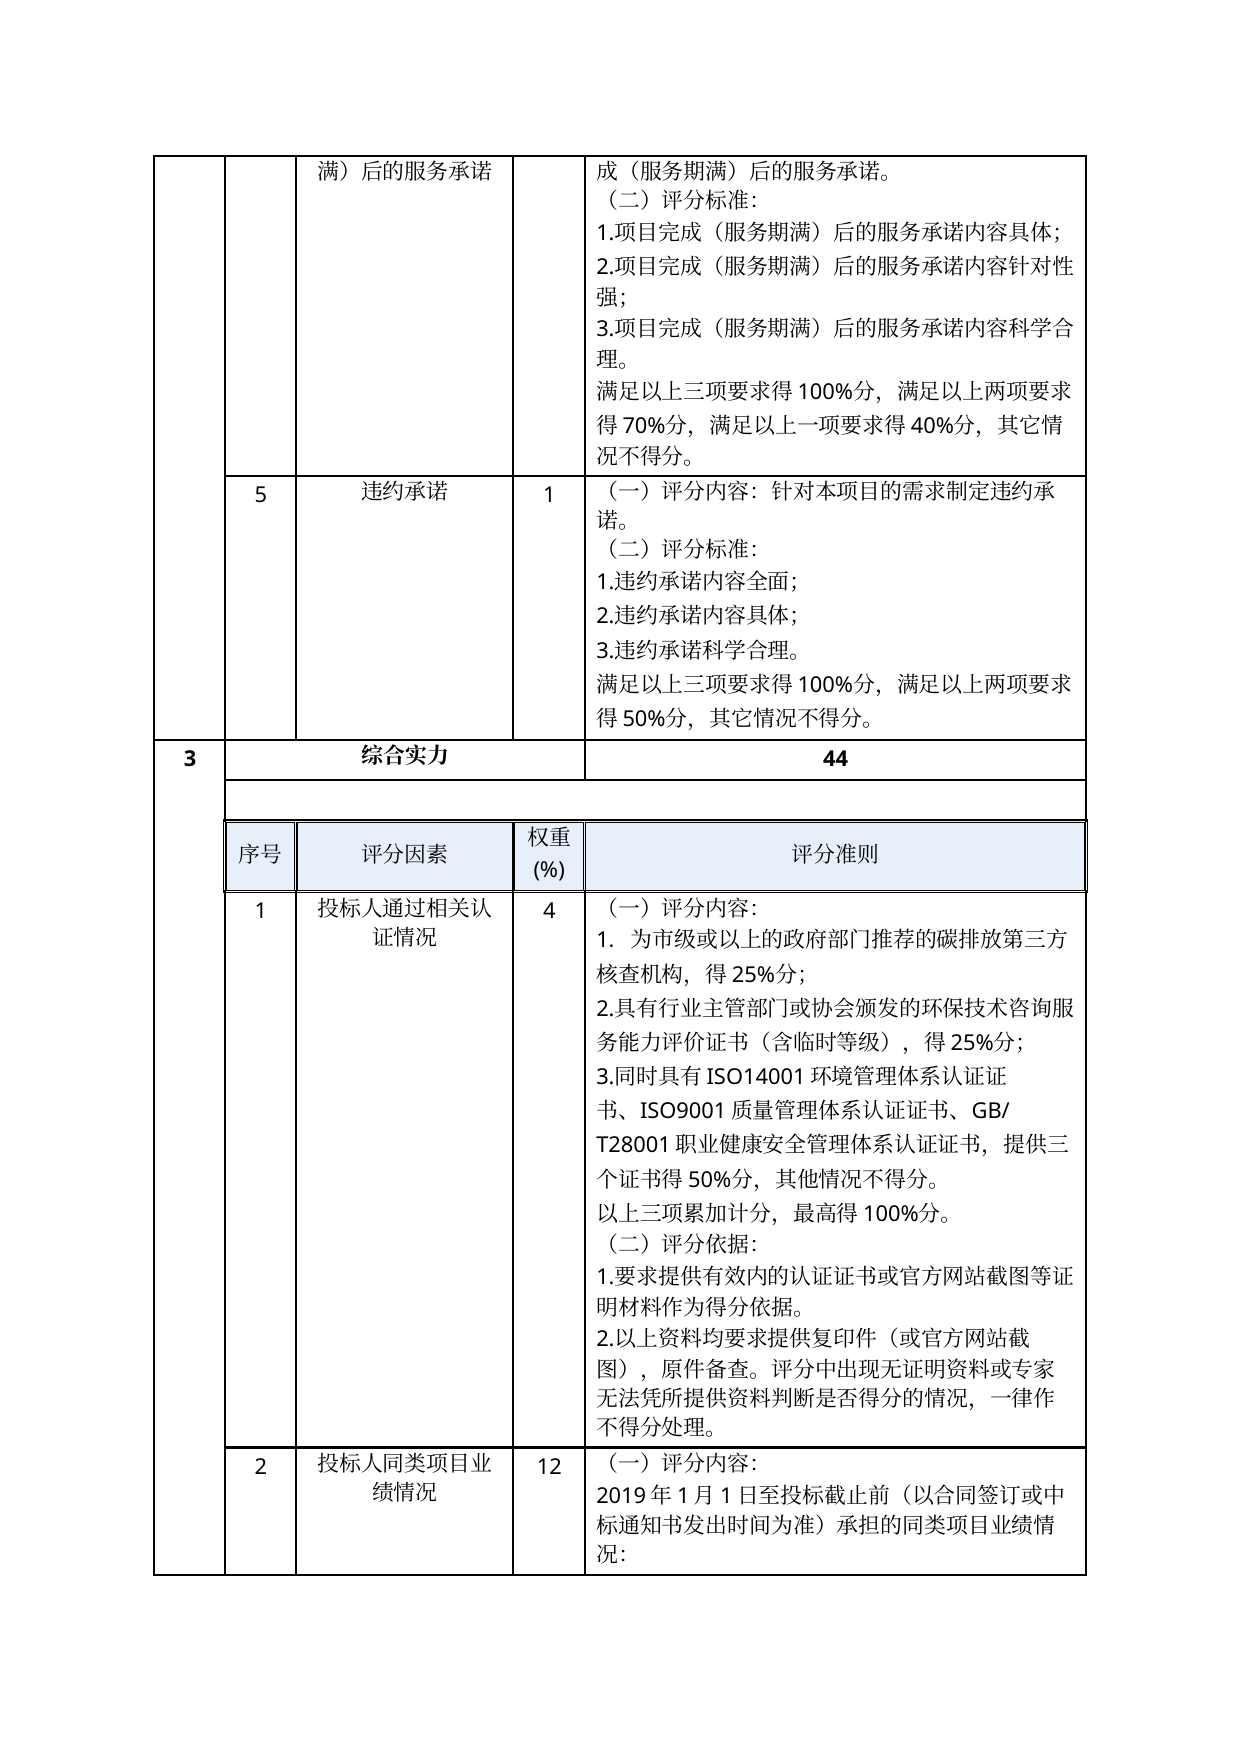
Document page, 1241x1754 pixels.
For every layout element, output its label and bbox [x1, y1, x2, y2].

table_cell [137, 150, 1103, 1580]
